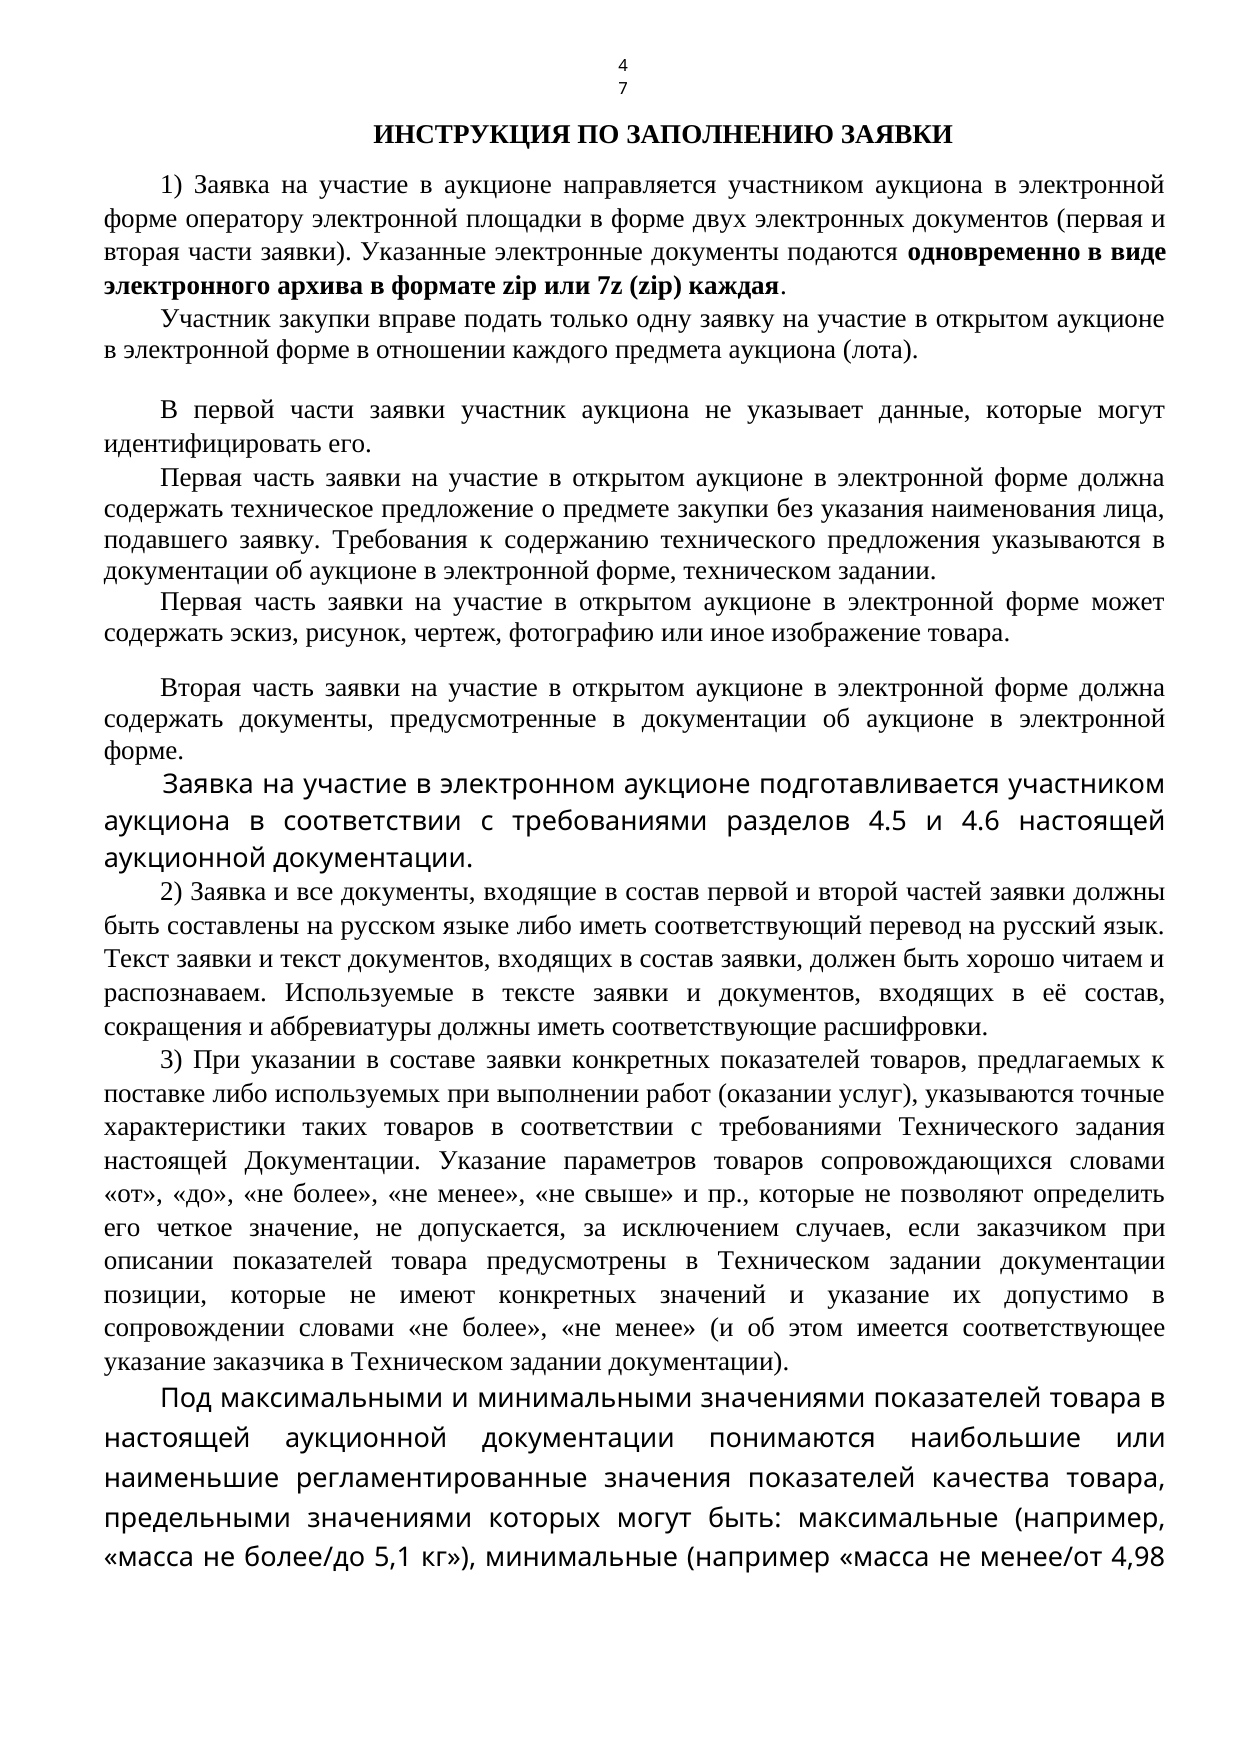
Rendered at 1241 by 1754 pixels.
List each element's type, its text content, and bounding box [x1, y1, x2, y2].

text ИНСТРУКЦИЯ ПО ЗАПОЛНЕНИЮ ЗАЯВКИ [103, 118, 1167, 149]
text Первая часть заявки на участие в открытом аукционе в электронной форме может содержать эскиз, рисунок, чертеж, фотографию или иное изображение товара. [103, 585, 1167, 647]
text 3) При указании в составе заявки конкретных показателей товаров, предлагаемых к поставке либо используемых при выполнении работ (оказании услуг), указываются точные характеристики таких товаров в соответствии с требованиями Технического задания настоящей Документации. Указание параметров товаров сопровождающихся словами «от», «до», «не более», «не менее», «не свыше» и пр., которые не позволяют определить его четкое значение, не допускается, за исключением случаев, если заказчиком при описании показателей товара предусмотрены в Техническом задании документации позиции, которые не имеют конкретных значений и указание их допустимо в сопровождении словами «не более», «не менее» (и об этом имеется соответствующее указание заказчика в Техническом задании документации). [103, 1043, 1167, 1376]
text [103, 1379, 1167, 1575]
text В первой части заявки участник аукциона не указывает данные, которые могут идентифицировать его. [103, 393, 1167, 458]
text 2) Заявка и все документы, входящие в состав первой и второй частей заявки должны быть составлены на русском языке либо иметь соответствующий перевод на русский язык. Текст заявки и текст документов, входящих в состав заявки, должен быть хорошо читаем и распознаваем. Используемые в тексте заявки и документов, входящих в её состав, сокращения и аббревиатуры должны иметь соответствующие расшифровки. [103, 876, 1167, 1041]
text Первая часть заявки на участие в открытом аукционе в электронной форме должна содержать техническое предложение о предмете закупки без указания наименования лица, подавшего заявку. Требования к содержанию технического предложения указываются в документации об аукционе в электронной форме, техническом задании. [103, 461, 1167, 585]
text Заявка на участие в электронном аукционе подготавливается участником аукциона в соответствии с требованиями разделов 4.5 и 4.6 настоящей аукционной документации. [103, 765, 1167, 876]
text Вторая часть заявки на участие в открытом аукционе в электронной форме должна содержать документы, предусмотренные в документации об аукционе в электронной форме. [103, 671, 1167, 765]
text 1) Заявка на участие в аукционе направляется участником аукциона в электронной форме оператору электронной площадки в форме двух электронных документов (первая и вторая части заявки). Указанные электронные документы подаются одновременно в виде электронного архива в формате zip или 7z (zip) каждая. [103, 168, 1167, 300]
text Участник закупки вправе подать только одну заявку на участие в открытом аукционе в электронной форме в отношении каждого предмета аукциона (лота). [103, 302, 1167, 365]
